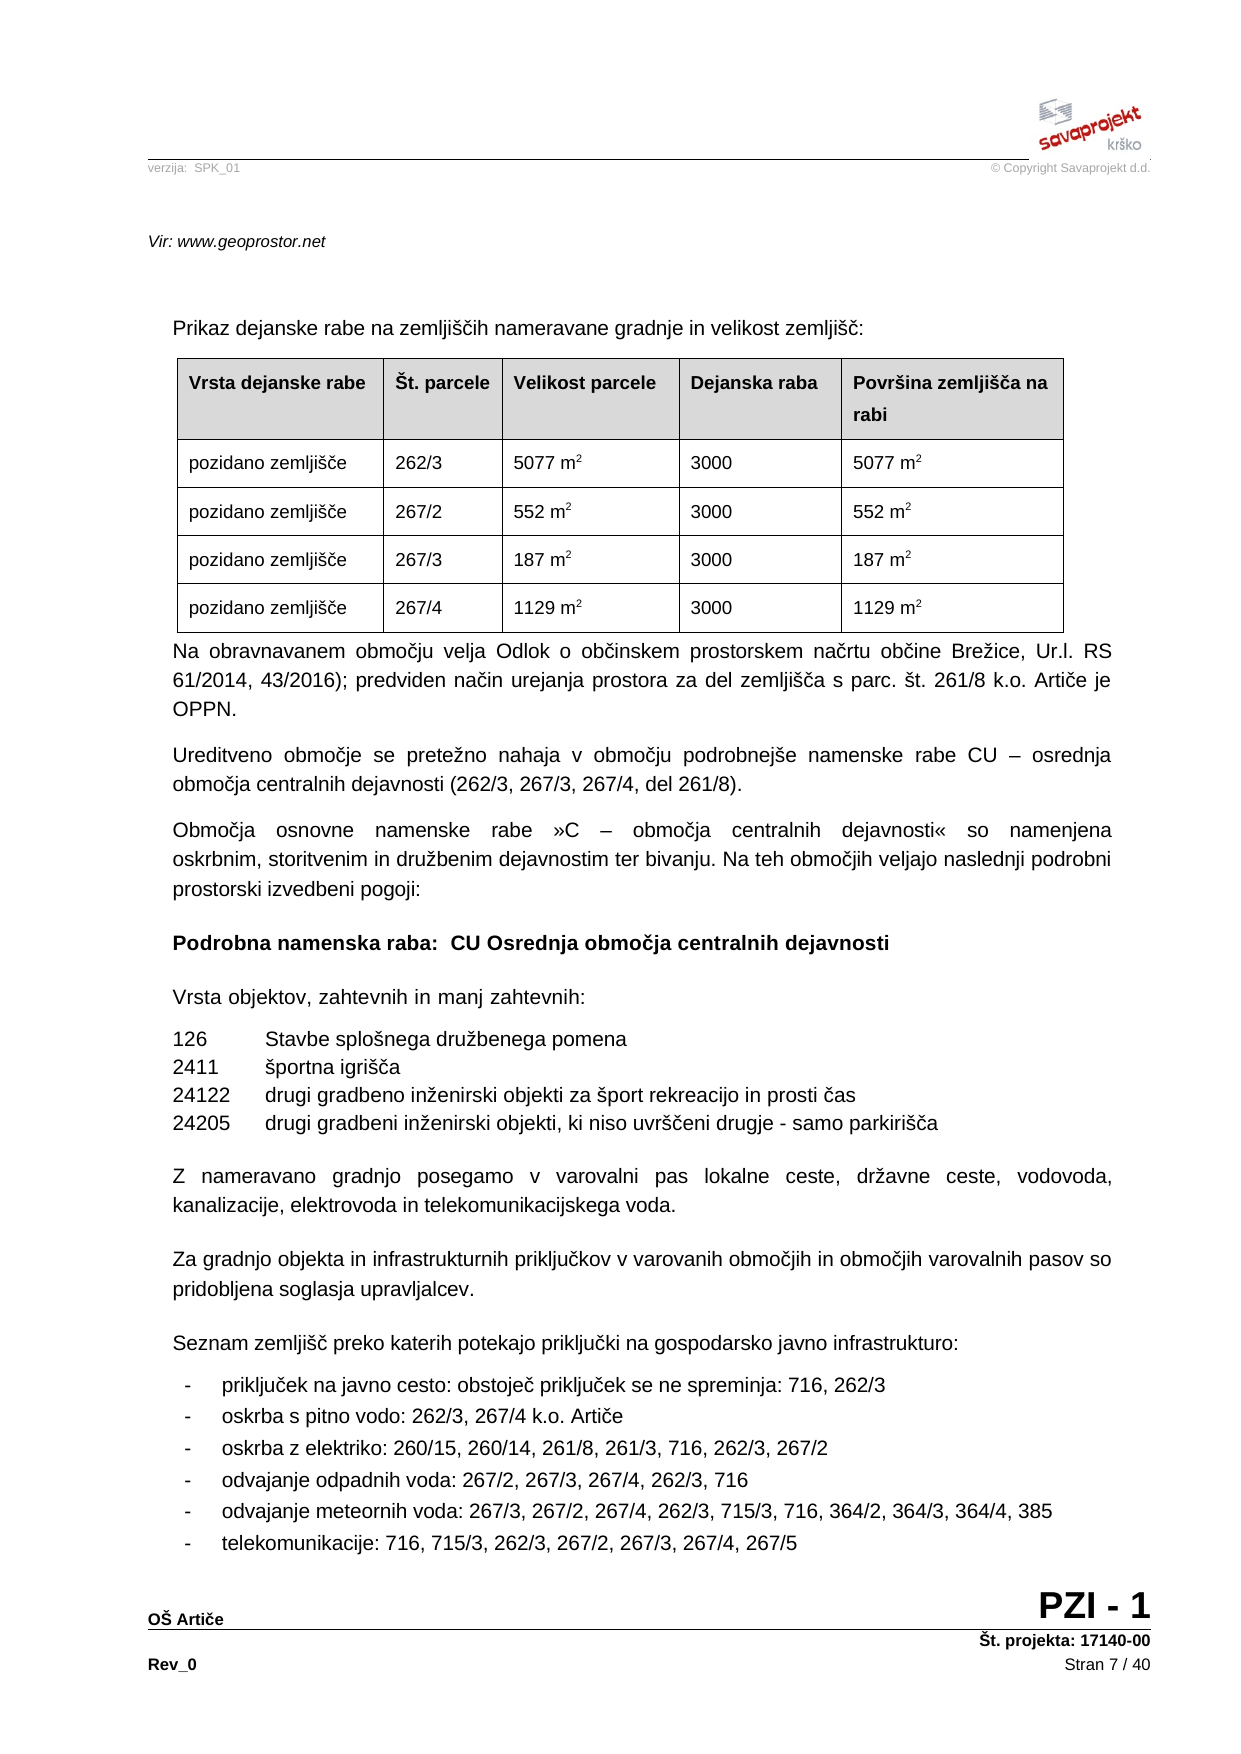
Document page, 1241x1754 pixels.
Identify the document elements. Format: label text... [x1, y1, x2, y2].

table_cell 5077 m2 [842, 440, 1063, 487]
table_cell pozidano zemljišče [178, 488, 383, 535]
text Seznam zemljišč preko katerih potekajo priključki na gospodarsko javno infrastrukturo: [172, 1327, 1113, 1356]
table_header Površina zemljišča na rabi [842, 359, 1063, 439]
table_cell 262/3 [384, 440, 502, 487]
text Ureditveno območje se pretežno nahaja v območju podrobnejše namenske rabe CU – osrednja območja centralnih dejavnosti (262/3, 267/3, 267/4, del 261/8). [172, 739, 1113, 798]
text Za gradnjo objekta in infrastrukturnih priključkov v varovanih območjih in območjih varovalnih pasov so pridobljena soglasja upravljalcev. [172, 1243, 1113, 1302]
text Podrobna namenska raba: CU Osrednja območja centralnih dejavnosti [172, 927, 1113, 956]
list oskrba z elektriko: 260/15, 260/14, 261/8, 261/3, 716, 262/3, 267/2 [184, 1436, 1113, 1460]
table_cell 187 m2 [842, 536, 1063, 583]
text 2411 športna igrišča [172, 1055, 1113, 1079]
table_cell 267/4 [384, 584, 502, 632]
table_cell 3000 [680, 488, 841, 535]
table_header Dejanska raba [680, 359, 841, 439]
table_header Št. parcele [384, 359, 502, 439]
text 24122 drugi gradbeno inženirski objekti za šport rekreacijo in prosti čas [172, 1083, 1113, 1107]
table_header Velikost parcele [503, 359, 679, 439]
table_header Vrsta dejanske rabe [178, 359, 383, 439]
text Na obravnavanem območju velja Odlok o občinskem prostorskem načrtu občine Brežice, Ur.l. RS 61/2014, 43/2016); predviden način urejanja prostora za del zemljišča s parc. št. 261/8 k.o. Artiče je OPPN. [172, 635, 1113, 723]
list oskrba s pitno vodo: 262/3, 267/4 k.o. Artiče [184, 1404, 1113, 1428]
list telekomunikacije: 716, 715/3, 262/3, 267/2, 267/3, 267/4, 267/5 [184, 1531, 1113, 1555]
table_cell pozidano zemljišče [178, 440, 383, 487]
table_cell 5077 m2 [503, 440, 679, 487]
table_cell 1129 m2 [503, 584, 679, 632]
table_cell 3000 [680, 536, 841, 583]
table_cell 267/2 [384, 488, 502, 535]
table_cell 267/3 [384, 536, 502, 583]
table_cell 3000 [680, 584, 841, 632]
table_cell 552 m2 [842, 488, 1063, 535]
list odvajanje meteornih voda: 267/3, 267/2, 267/4, 262/3, 715/3, 716, 364/2, 364/3, 364/4, 385 [184, 1499, 1113, 1523]
text 24205 drugi gradbeni inženirski objekti, ki niso uvrščeni drugje - samo parkirišča [172, 1111, 1113, 1135]
table_cell pozidano zemljišče [178, 584, 383, 632]
list odvajanje odpadnih voda: 267/2, 267/3, 267/4, 262/3, 716 [184, 1468, 1113, 1492]
picture [1029, 88, 1151, 160]
table_cell 3000 [680, 440, 841, 487]
table_cell 552 m2 [503, 488, 679, 535]
text Območja osnovne namenske rabe »C – območja centralnih dejavnosti« so namenjena oskrbnim, storitvenim in družbenim dejavnostim ter bivanju. Na teh območjih veljajo naslednji podrobni prostorski izvedbeni pogoji: [172, 814, 1113, 902]
text 126 Stavbe splošnega družbenega pomena [172, 1027, 1113, 1051]
table_cell 1129 m2 [842, 584, 1063, 632]
table_cell pozidano zemljišče [178, 536, 383, 583]
list priključek na javno cesto: obstoječ priključek se ne spreminja: 716, 262/3 [184, 1373, 1113, 1397]
table_cell 187 m2 [503, 536, 679, 583]
text Z nameravano gradnjo posegamo v varovalni pas lokalne ceste, državne ceste, vodovoda, kanalizacije, elektrovoda in telekomunikacijskega voda. [172, 1160, 1113, 1218]
text Vir: www.geoprostor.net [148, 232, 1152, 251]
text Prikaz dejanske rabe na zemljiščih nameravane gradnje in velikost zemljišč: [172, 312, 1113, 341]
text Vrsta objektov, zahtevnih in manj zahtevnih: [172, 981, 1152, 1010]
